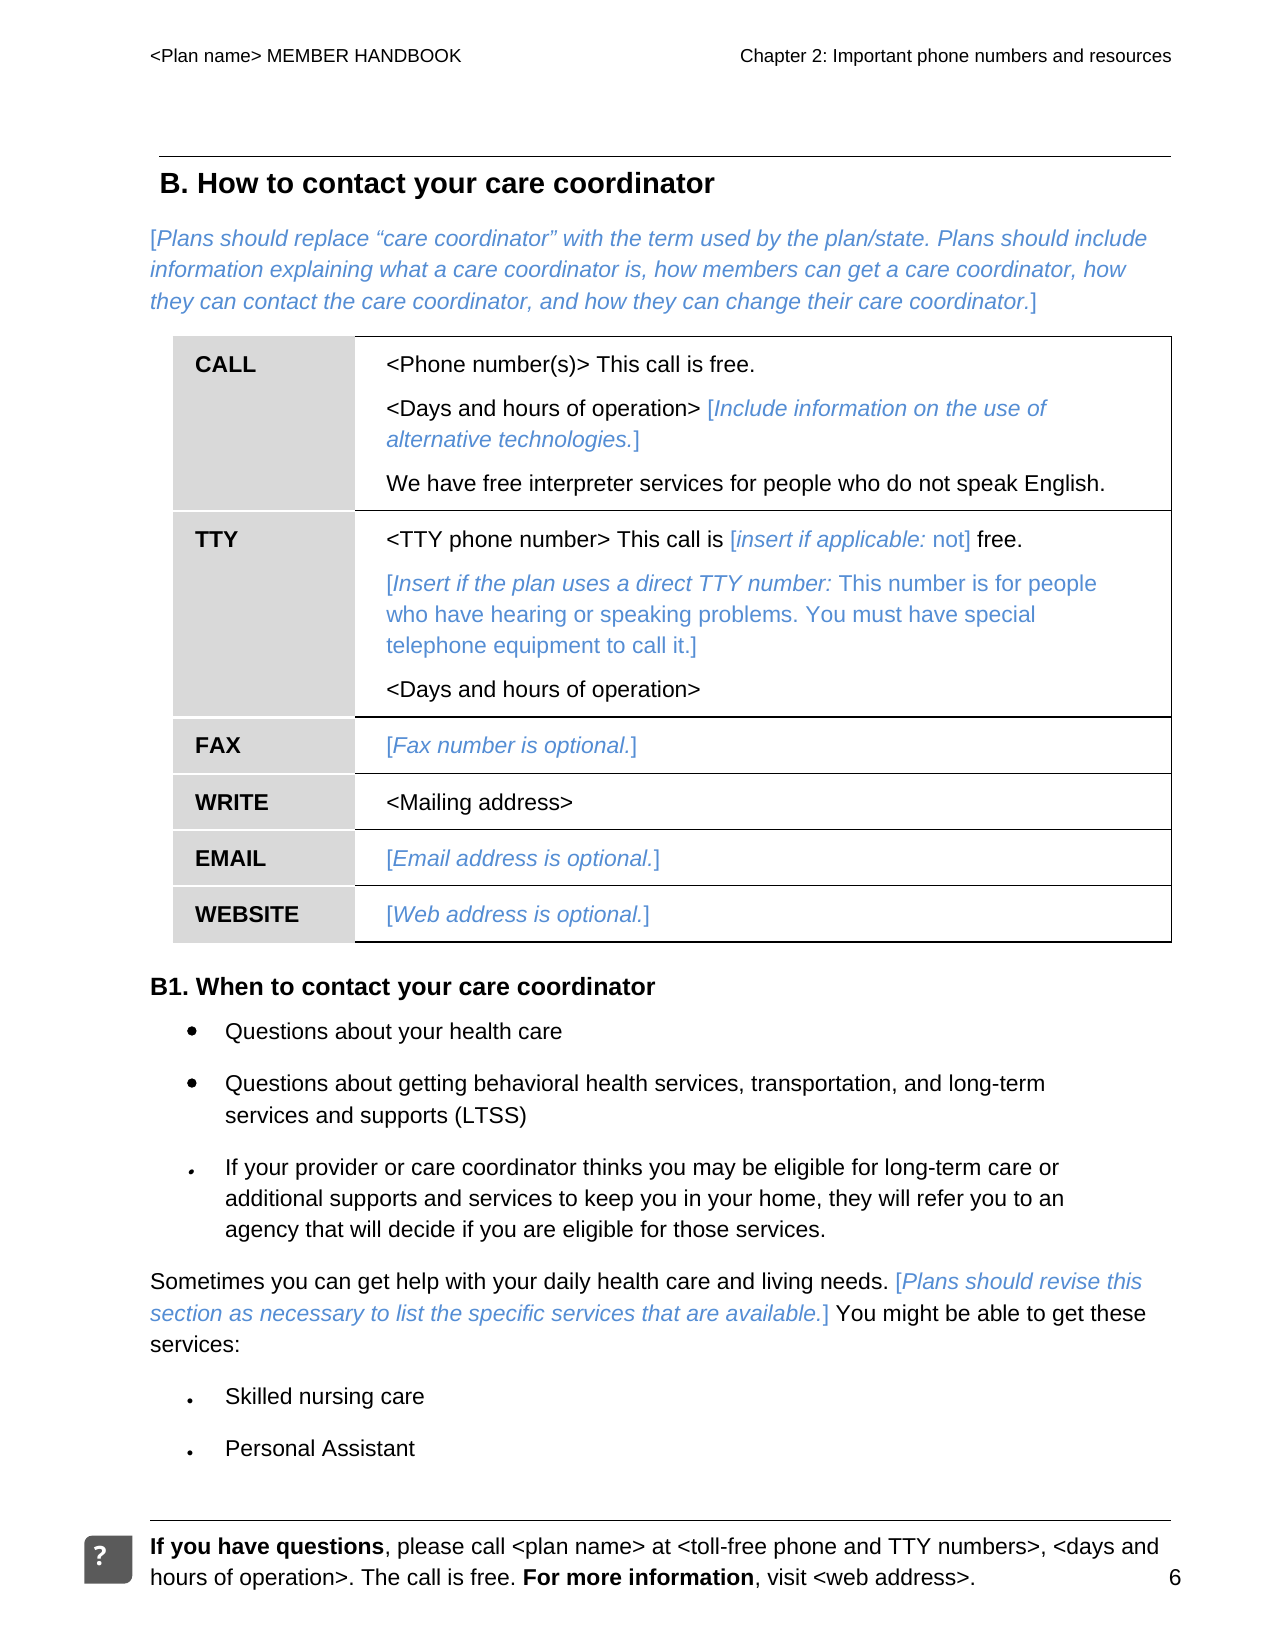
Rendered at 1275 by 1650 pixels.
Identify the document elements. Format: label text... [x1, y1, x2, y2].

table_cell [Email address is optional.] [355, 830, 1171, 885]
table_cell WRITE [173, 775, 355, 829]
list Questions about getting behavioral health services, transportation, and long-term services and supports (LTSS) [187, 1067, 1096, 1129]
list If your provider or care coordinator thinks you may be eligible for long-term care or additional supports and services to keep you in your home, they will refer you to an agency that will decide if you are eligible for those services. [187, 1150, 1096, 1244]
list Personal Assistant [187, 1431, 1096, 1463]
subtitle B1. When to contact your care coordinator [150, 969, 1096, 1002]
list Questions about your health care [187, 1015, 1096, 1046]
table_cell TTY [173, 512, 355, 716]
table_header CALL [173, 337, 355, 510]
table_cell [Web address is optional.] [355, 886, 1171, 941]
table_cell <Mailing address> [355, 774, 1171, 829]
subtitle How to contact your care coordinator [159, 157, 1171, 201]
text Sometimes you can get help with your daily health care and living needs. [Plans should revise this section as necessary to list the specific services that are available.] You might be able to get these services: [150, 1265, 1171, 1358]
table_cell FAX [173, 719, 355, 773]
table_cell <TTY phone number> This call is [insert if applicable: not] free. [Insert if the plan uses a direct TTY number: This number is for people who have hearing or speaking problems. You must have special telephone equipment to call it.] <Days and hours of operation> [355, 511, 1171, 716]
table_cell EMAIL [173, 831, 355, 885]
text [Plans should replace “care coordinator” with the term used by the plan/state. Plans should include information explaining what a care coordinator is, how members can get a care coordinator, how they can contact the care coordinator, and how they can change their care coordinator.] [150, 222, 1171, 315]
table_cell [Fax number is optional.] [355, 718, 1171, 773]
list Skilled nursing care [187, 1379, 1096, 1411]
table_cell WEBSITE [173, 887, 355, 941]
table_header <Phone number(s)> This call is free. <Days and hours of operation> [Include information on the use of alternative technologies.] We have free interpreter services for people who do not speak English. [355, 337, 1171, 510]
